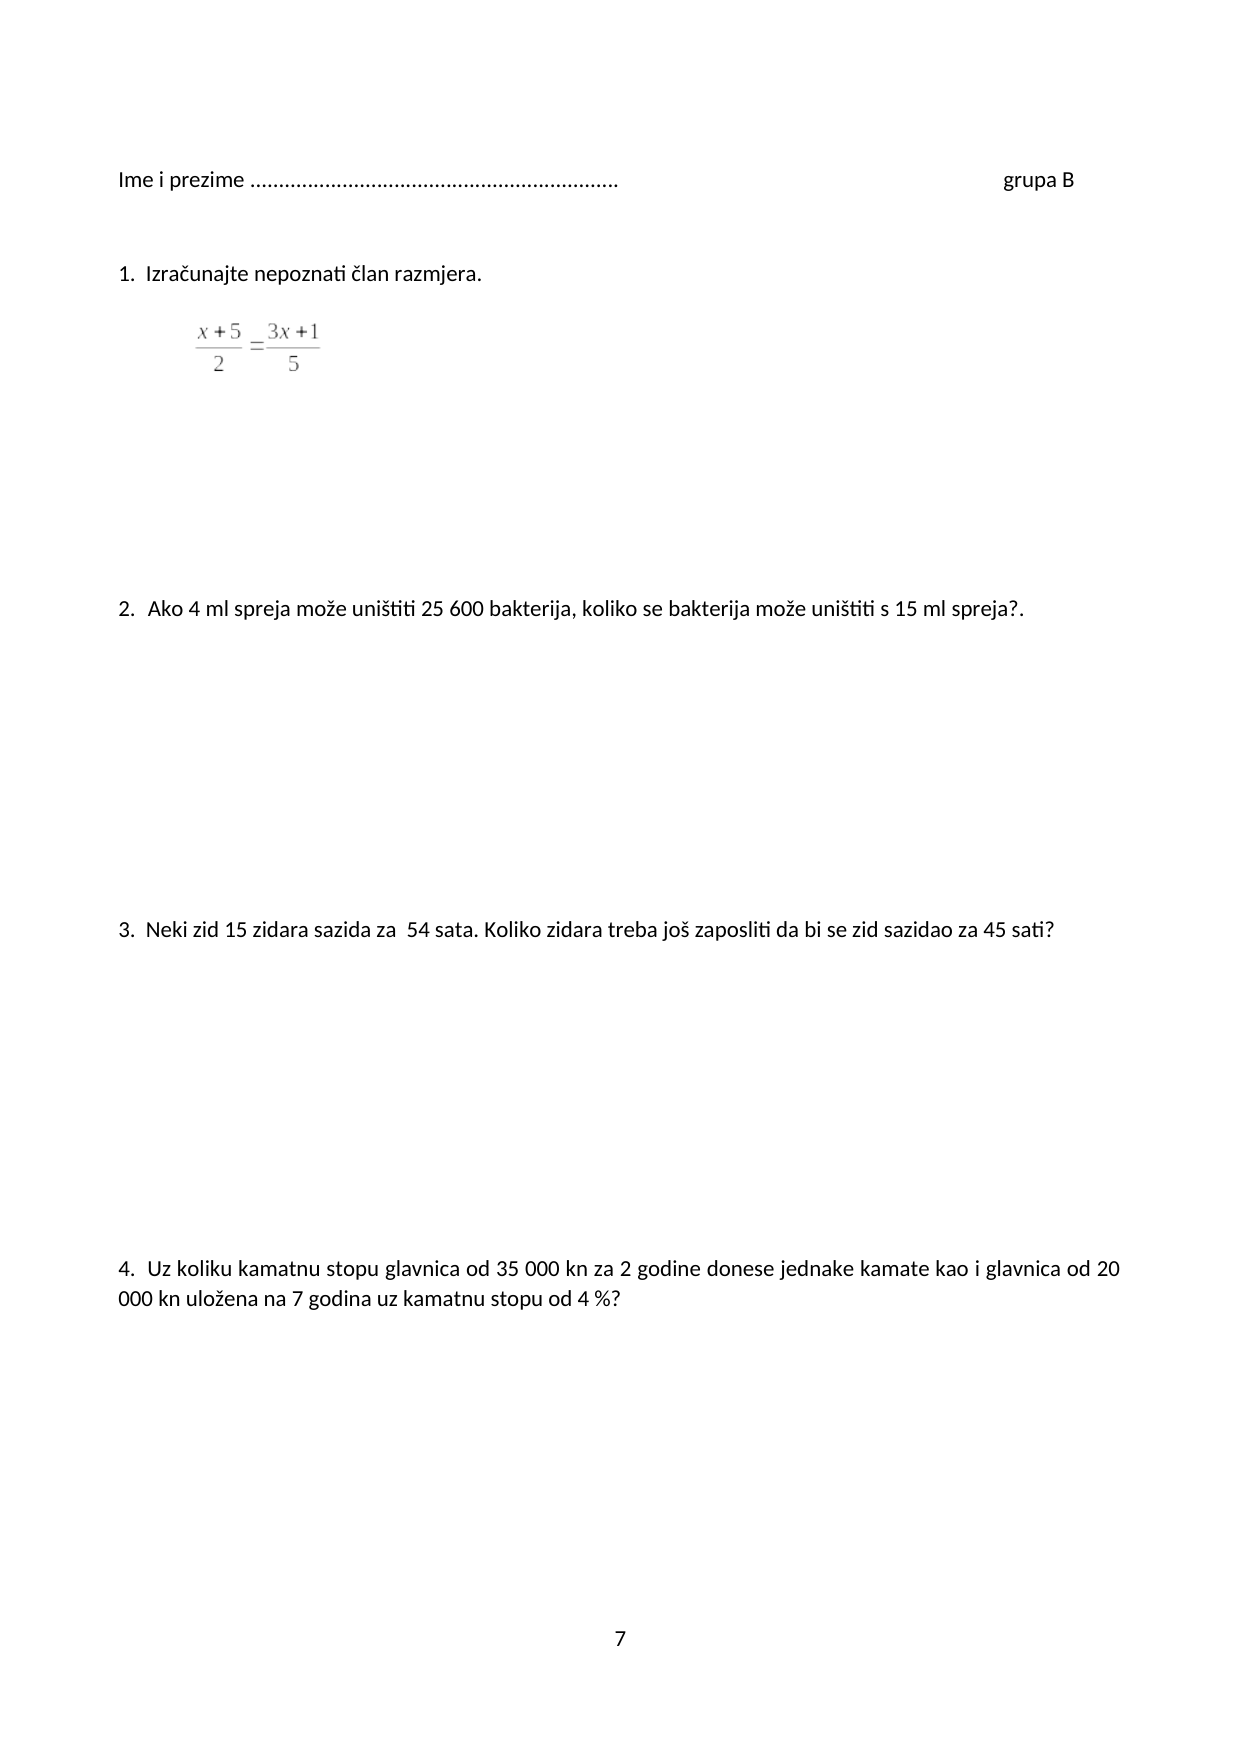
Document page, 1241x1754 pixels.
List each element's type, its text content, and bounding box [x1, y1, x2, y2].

text 1. Izračunajte nepoznati član razmjera. [118, 259, 1122, 287]
text 4. Uz koliku kamatnu stopu glavnica od 35 000 kn za 2 godine donese jednake kamate kao i glavnica od 20 000 kn uložena na 7 godina uz kamatnu stopu od 4 %? [118, 1254, 1122, 1312]
text Ime i prezime ................................................................ grupa B [118, 165, 1122, 193]
text 2. Ako 4 ml spreja može uništiti 25 600 bakterija, koliko se bakterija može uništiti s 15 ml spreja?. [118, 594, 1122, 622]
text 3. Neki zid 15 zidara sazida za 54 sata. Koliko zidara treba još zaposliti da bi se zid sazidao za 45 sati? [118, 916, 1122, 943]
